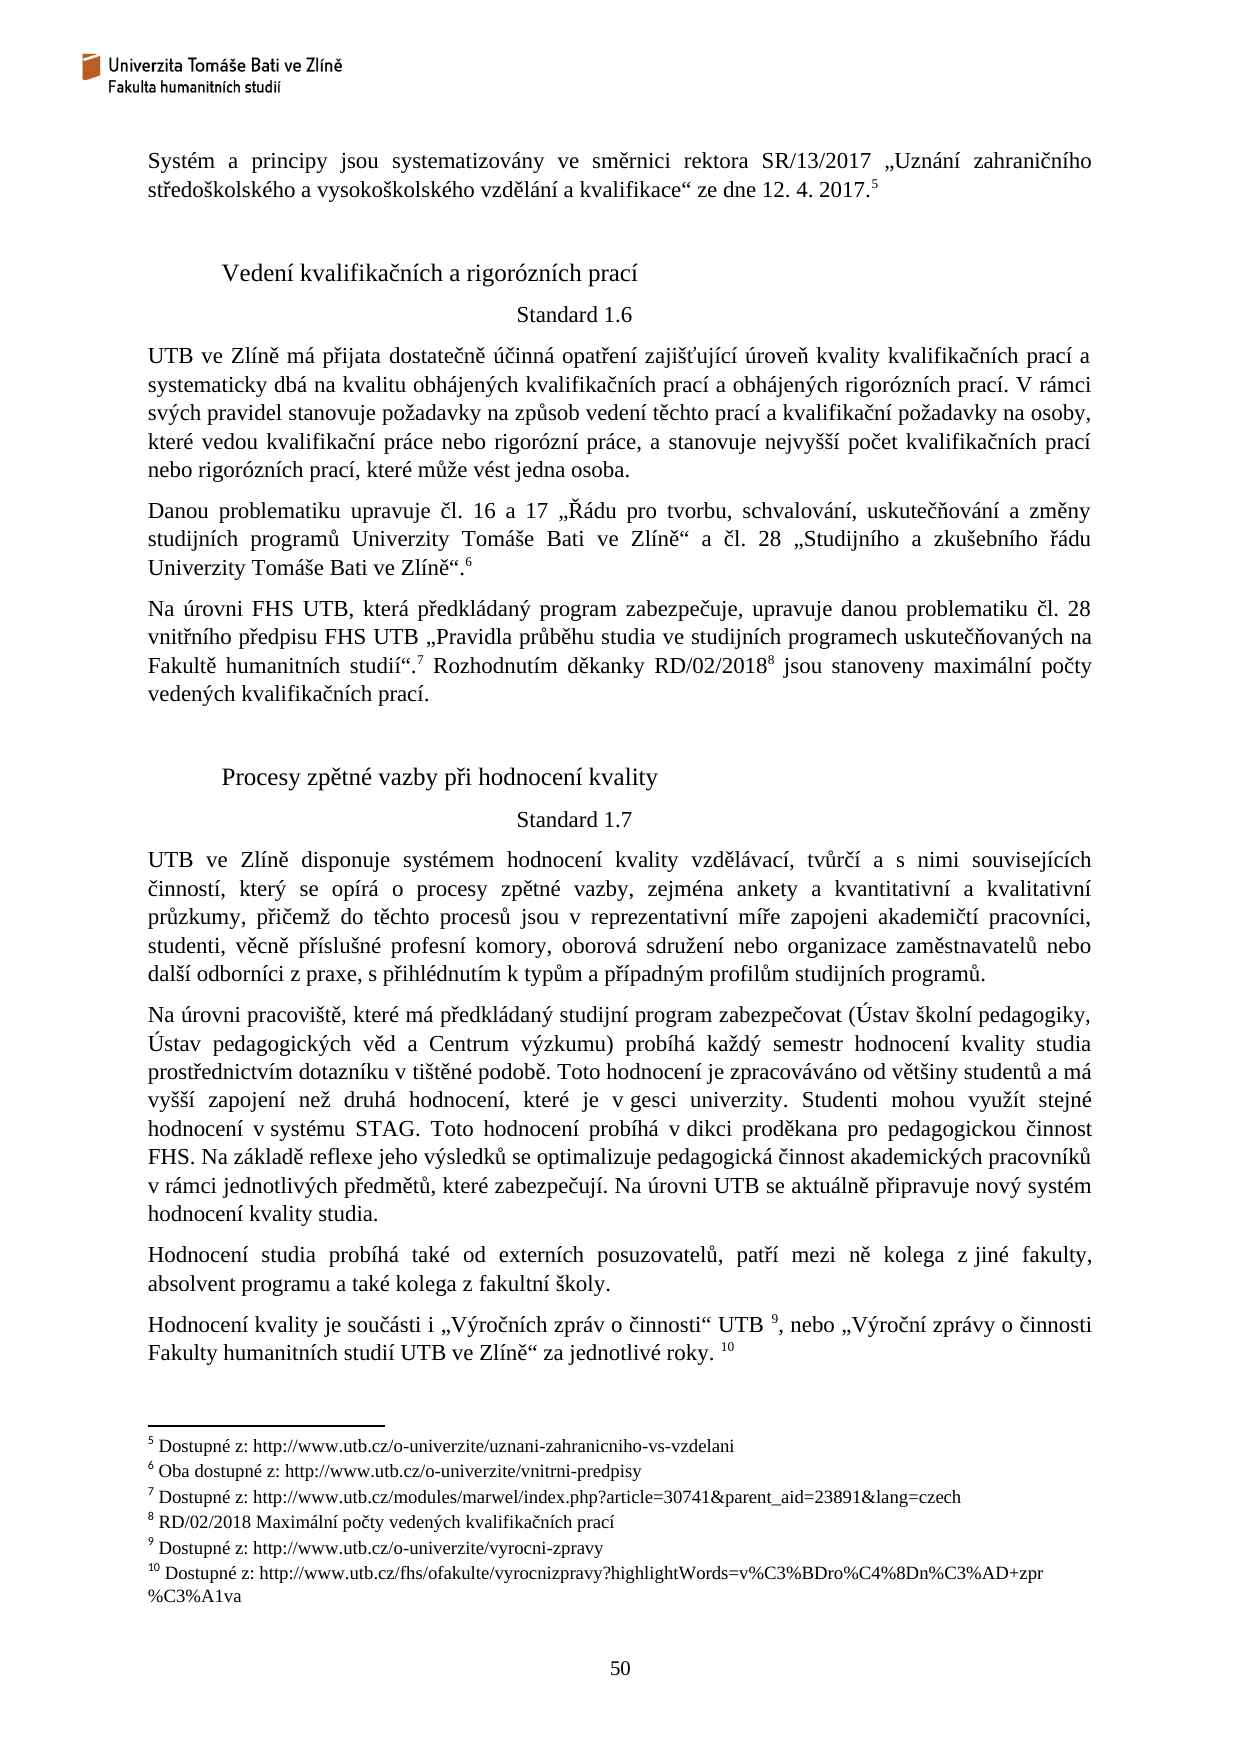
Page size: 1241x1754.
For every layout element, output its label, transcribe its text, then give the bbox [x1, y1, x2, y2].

text Procesy zpětné vazby při hodnocení kvality [221, 762, 1093, 791]
text Hodnocení studia probíhá také od externích posuzovatelů, patří mezi ně kolega z jiné fakulty, absolvent programu a také kolega z fakultní školy. [148, 1241, 1093, 1296]
text Hodnocení kvality je součásti i „Výročních zpráv o činnosti“ UTB , nebo „Výroční zprávy o činnosti Fakulty humanitních studií UTB ve Zlíně“ za jednotlivé roky. [148, 1311, 1093, 1365]
text Na úrovni FHS UTB, která předkládaný program zabezpečuje, upravuje danou problematiku čl. 28 vnitřního předpisu FHS UTB „Pravidla průběhu studia ve studijních programech uskutečňovaných na Fakultě humanitních studií“. Rozhodnutím děkanky RD/02/2018 jsou stanoveny maximální počty vedených kvalifikačních prací. [148, 595, 1093, 707]
text Vedení kvalifikačních a rigorózních prací [221, 258, 1093, 287]
text UTB ve Zlíně disponuje systémem hodnocení kvality vzdělávací, tvůrčí a s nimi souvisejících činností, který se opírá o procesy zpětné vazby, zejména ankety a kvantitativní a kvalitativní průzkumy, přičemž do těchto procesů jsou v reprezentativní míře zapojeni akademičtí pracovníci, studenti, věcně příslušné profesní komory, oborová sdružení nebo organizace zaměstnavatelů nebo další odborníci z praxe, s přihlédnutím k typům a případným profilům studijních programů. [148, 847, 1093, 987]
text Standard 1.6 [148, 301, 1093, 328]
text UTB ve Zlíně má přijata dostatečně účinná opatření zajišťující úroveň kvality kvalifikačních prací a systematicky dbá na kvalitu obhájených kvalifikačních prací a obhájených rigorózních prací. V rámci svých pravidel stanovuje požadavky na způsob vedení těchto prací a kvalifikační požadavky na osoby, které vedou kvalifikační práce nebo rigorózní práce, a stanovuje nejvyšší počet kvalifikačních prací nebo rigorózních prací, které může vést jedna osoba. [148, 342, 1093, 482]
picture [57, 36, 368, 110]
text Na úrovni pracoviště, které má předkládaný studijní program zabezpečovat (Ústav školní pedagogiky, Ústav pedagogických věd a Centrum výzkumu) probíhá každý semestr hodnocení kvality studia prostřednictvím dotazníku v tištěné podobě. Toto hodnocení je zpracováváno od většiny studentů a má vyšší zapojení než druhá hodnocení, které je v gesci univerzity. Studenti mohou využít stejné hodnocení v systému STAG. Toto hodnocení probíhá v dikci proděkana pro pedagogickou činnost FHS. Na základě reflexe jeho výsledků se optimalizuje pedagogická činnost akademických pracovníků v rámci jednotlivých předmětů, které zabezpečují. Na úrovni UTB se aktuálně připravuje nový systém hodnocení kvality studia. [148, 1001, 1093, 1227]
text Standard 1.7 [148, 806, 1093, 832]
text Danou problematiku upravuje čl. 16 a 17 „Řádu pro tvorbu, schvalování, uskutečňování a změny studijních programů Univerzity Tomáše Bati ve Zlíně“ a čl. 28 „Studijního a zkušebního řádu Univerzity Tomáše Bati ve Zlíně“. [148, 497, 1093, 580]
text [148, 148, 1093, 202]
